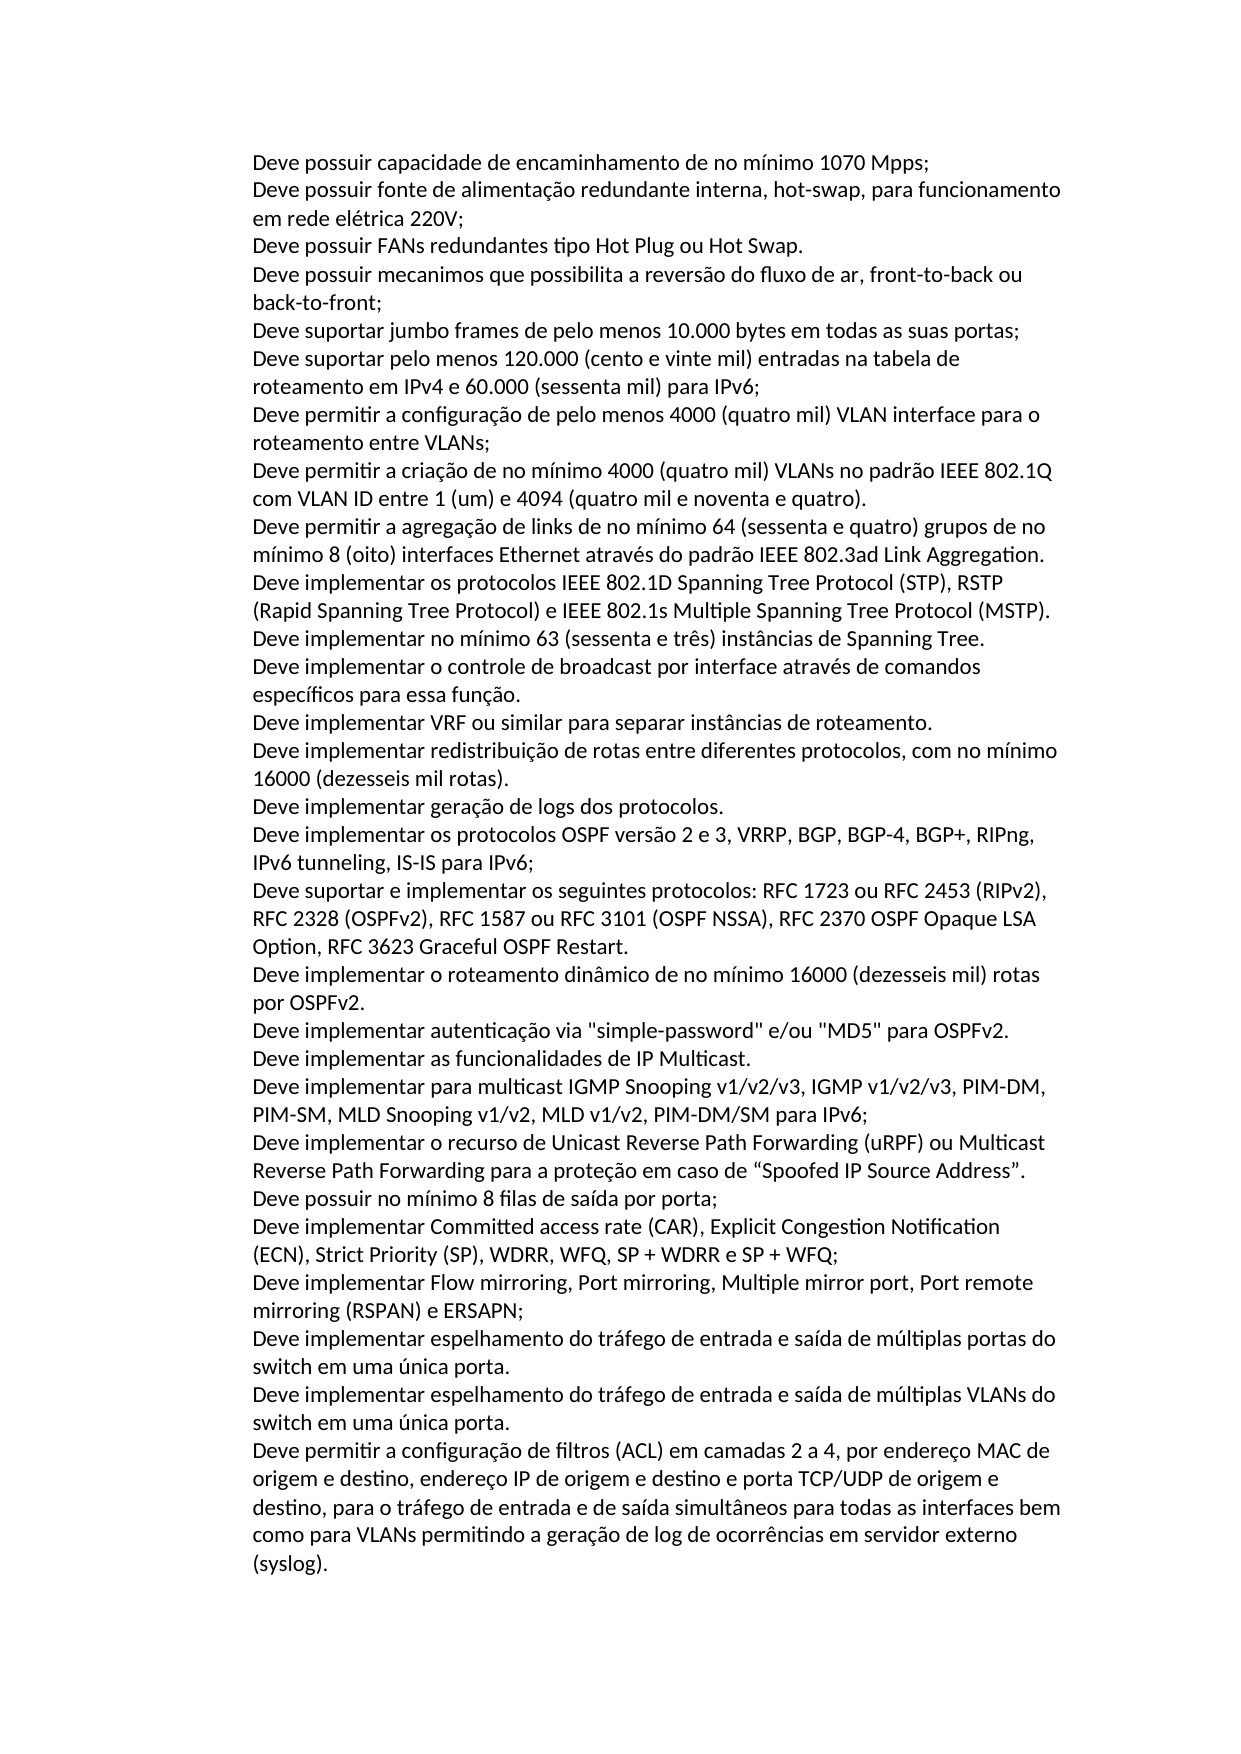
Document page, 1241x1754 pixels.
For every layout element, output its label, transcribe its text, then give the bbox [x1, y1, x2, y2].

list Deve implementar para multicast IGMP Snooping v1/v2/v3, IGMP v1/v2/v3, PIM-DM, PIM-SM, MLD Snooping v1/v2, MLD v1/v2, PIM-DM/SM para IPv6; [252, 1072, 1063, 1128]
list Deve permitir a configuração de filtros (ACL) em camadas 2 a 4, por endereço MAC de origem e destino, endereço IP de origem e destino e porta TCP/UDP de origem e destino, para o tráfego de entrada e de saída simultâneos para todas as interfaces bem como para VLANs permitindo a geração de log de ocorrências em servidor externo (syslog). [252, 1437, 1063, 1577]
list Deve implementar espelhamento do tráfego de entrada e saída de múltiplas portas do switch em uma única porta. [252, 1324, 1063, 1381]
list Deve implementar redistribuição de rotas entre diferentes protocolos, com no mínimo 16000 (dezesseis mil rotas). [252, 736, 1063, 792]
list Deve permitir a agregação de links de no mínimo 64 (sessenta e quatro) grupos de no mínimo 8 (oito) interfaces Ethernet através do padrão IEEE 802.3ad Link Aggregation. [252, 512, 1063, 568]
list Deve implementar geração de logs dos protocolos. [252, 792, 1063, 820]
list Deve implementar o controle de broadcast por interface através de comandos específicos para essa função. [252, 652, 1063, 708]
list Deve implementar Committed access rate (CAR), Explicit Congestion Notification (ECN), Strict Priority (SP), WDRR, WFQ, SP + WDRR e SP + WFQ; [252, 1212, 1063, 1268]
list Deve possuir no mínimo 8 filas de saída por porta; [252, 1184, 1063, 1212]
list Deve implementar no mínimo 63 (sessenta e três) instâncias de Spanning Tree. [252, 624, 1063, 652]
list Deve permitir a configuração de pelo menos 4000 (quatro mil) VLAN interface para o roteamento entre VLANs; [252, 400, 1063, 456]
list Deve permitir a criação de no mínimo 4000 (quatro mil) VLANs no padrão IEEE 802.1Q com VLAN ID entre 1 (um) e 4094 (quatro mil e noventa e quatro). [252, 456, 1063, 512]
list Deve suportar e implementar os seguintes protocolos: RFC 1723 ou RFC 2453 (RIPv2), RFC 2328 (OSPFv2), RFC 1587 ou RFC 3101 (OSPF NSSA), RFC 2370 OSPF Opaque LSA Option, RFC 3623 Graceful OSPF Restart. [252, 876, 1063, 960]
list Deve possuir mecanimos que possibilita a reversão do fluxo de ar, front-to-back ou back-to-front; [252, 260, 1063, 316]
list Deve possuir FANs redundantes tipo Hot Plug ou Hot Swap. [252, 232, 1063, 260]
list Deve possuir fonte de alimentação redundante interna, hot-swap, para funcionamento em rede elétrica 220V; [252, 176, 1063, 232]
list Deve implementar os protocolos IEEE 802.1D Spanning Tree Protocol (STP), RSTP (Rapid Spanning Tree Protocol) e IEEE 802.1s Multiple Spanning Tree Protocol (MSTP). [252, 568, 1063, 624]
list Deve implementar os protocolos OSPF versão 2 e 3, VRRP, BGP, BGP-4, BGP+, RIPng, IPv6 tunneling, IS-IS para IPv6; [252, 820, 1063, 876]
list Deve implementar espelhamento do tráfego de entrada e saída de múltiplas VLANs do switch em uma única porta. [252, 1381, 1063, 1437]
list Deve possuir capacidade de encaminhamento de no mínimo 1070 Mpps; [252, 148, 1063, 176]
list Deve implementar o roteamento dinâmico de no mínimo 16000 (dezesseis mil) rotas por OSPFv2. [252, 960, 1063, 1016]
list Deve suportar jumbo frames de pelo menos 10.000 bytes em todas as suas portas; [252, 316, 1063, 344]
list Deve implementar Flow mirroring, Port mirroring, Multiple mirror port, Port remote mirroring (RSPAN) e ERSAPN; [252, 1268, 1063, 1324]
list Deve implementar as funcionalidades de IP Multicast. [252, 1044, 1063, 1072]
list Deve implementar VRF ou similar para separar instâncias de roteamento. [252, 708, 1063, 736]
list Deve implementar autenticação via "simple-password" e/ou "MD5" para OSPFv2. [252, 1016, 1063, 1044]
list Deve implementar o recurso de Unicast Reverse Path Forwarding (uRPF) ou Multicast Reverse Path Forwarding para a proteção em caso de “Spoofed IP Source Address”. [252, 1128, 1063, 1184]
list Deve suportar pelo menos 120.000 (cento e vinte mil) entradas na tabela de roteamento em IPv4 e 60.000 (sessenta mil) para IPv6; [252, 344, 1063, 400]
